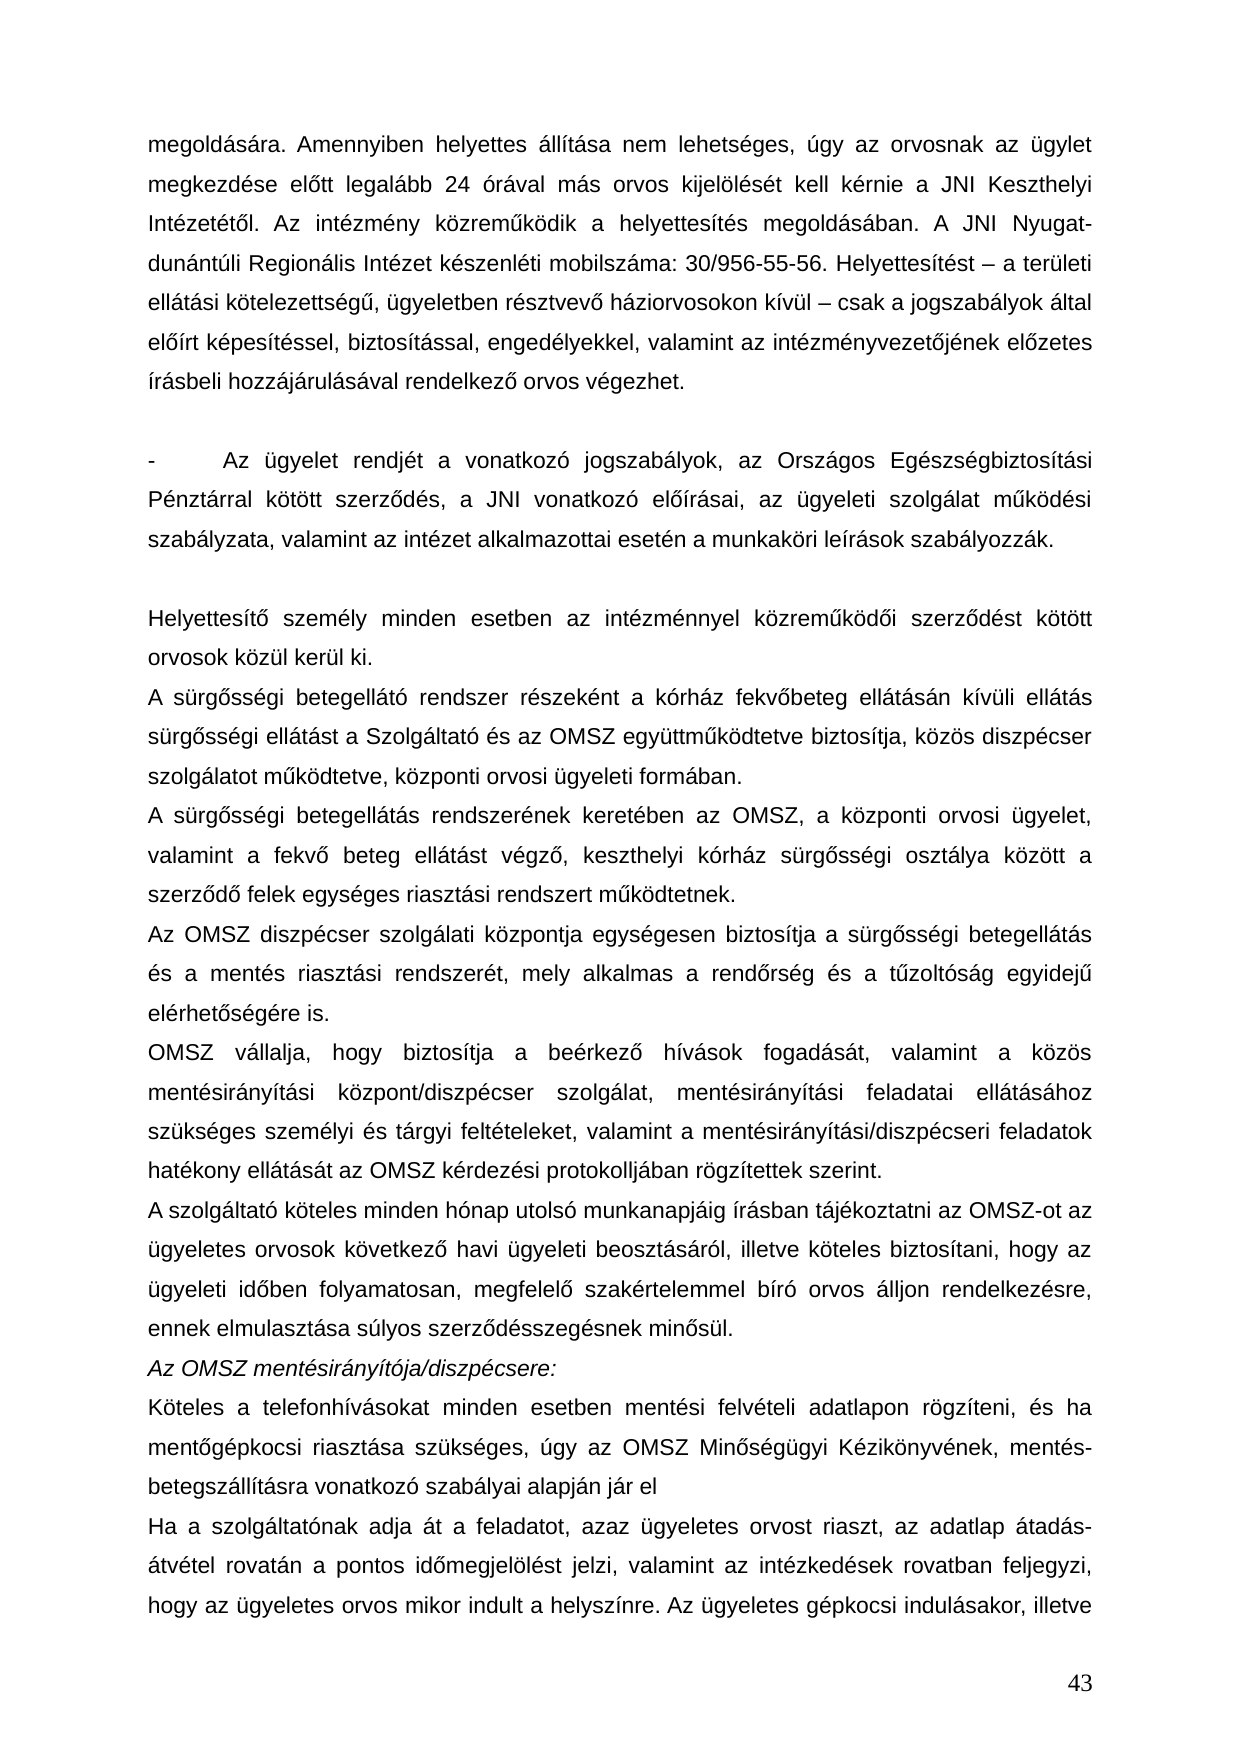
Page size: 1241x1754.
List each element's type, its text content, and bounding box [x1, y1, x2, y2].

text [148, 1513, 1093, 1618]
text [148, 131, 1093, 394]
text Köteles a telefonhívásokat minden esetben mentési felvételi adatlapon rögzíteni, és ha mentőgépkocsi riasztása szükséges, úgy az OMSZ Minőségügyi Kézikönyvének, mentés-betegszállításra vonatkozó szabályai alapján jár el [148, 1394, 1093, 1500]
text - Az ügyelet rendjét a vonatkozó jogszabályok, az Országos Egészségbiztosítási Pénztárral kötött szerződés, a JNI vonatkozó előírásai, az ügyeleti szolgálat működési szabályzata, valamint az intézet alkalmazottai esetén a munkaköri leírások szabályozzák. [148, 447, 1093, 552]
text Az OMSZ mentésirányítója/diszpécsere: [148, 1355, 1093, 1381]
text A sürgősségi betegellátás rendszerének keretében az OMSZ, a központi orvosi ügyelet, valamint a fekvő beteg ellátást végző, keszthelyi kórház sürgősségi osztálya között a szerződő felek egységes riasztási rendszert működtetnek. [148, 802, 1093, 907]
text A sürgősségi betegellátó rendszer részeként a kórház fekvőbeteg ellátásán kívüli ellátás sürgősségi ellátást a Szolgáltató és az OMSZ együttműködtetve biztosítja, közös diszpécser szolgálatot működtetve, központi orvosi ügyeleti formában. [148, 684, 1093, 789]
text A szolgáltató köteles minden hónap utolsó munkanapjáig írásban tájékoztatni az OMSZ-ot az ügyeletes orvosok következő havi ügyeleti beosztásáról, illetve köteles biztosítani, hogy az ügyeleti időben folyamatosan, megfelelő szakértelemmel bíró orvos álljon rendelkezésre, ennek elmulasztása súlyos szerződésszegésnek minősül. [148, 1197, 1093, 1342]
text Az OMSZ diszpécser szolgálati központja egységesen biztosítja a sürgősségi betegellátás és a mentés riasztási rendszerét, mely alkalmas a rendőrség és a tűzoltóság egyidejű elérhetőségére is. [148, 921, 1093, 1026]
text Helyettesítő személy minden esetben az intézménnyel közreműködői szerződést kötött orvosok közül kerül ki. [148, 605, 1093, 671]
text OMSZ vállalja, hogy biztosítja a beérkező hívások fogadását, valamint a közös mentésirányítási központ/diszpécser szolgálat, mentésirányítási feladatai ellátásához szükséges személyi és tárgyi feltételeket, valamint a mentésirányítási/diszpécseri feladatok hatékony ellátását az OMSZ kérdezési protokolljában rögzítettek szerint. [148, 1039, 1093, 1184]
